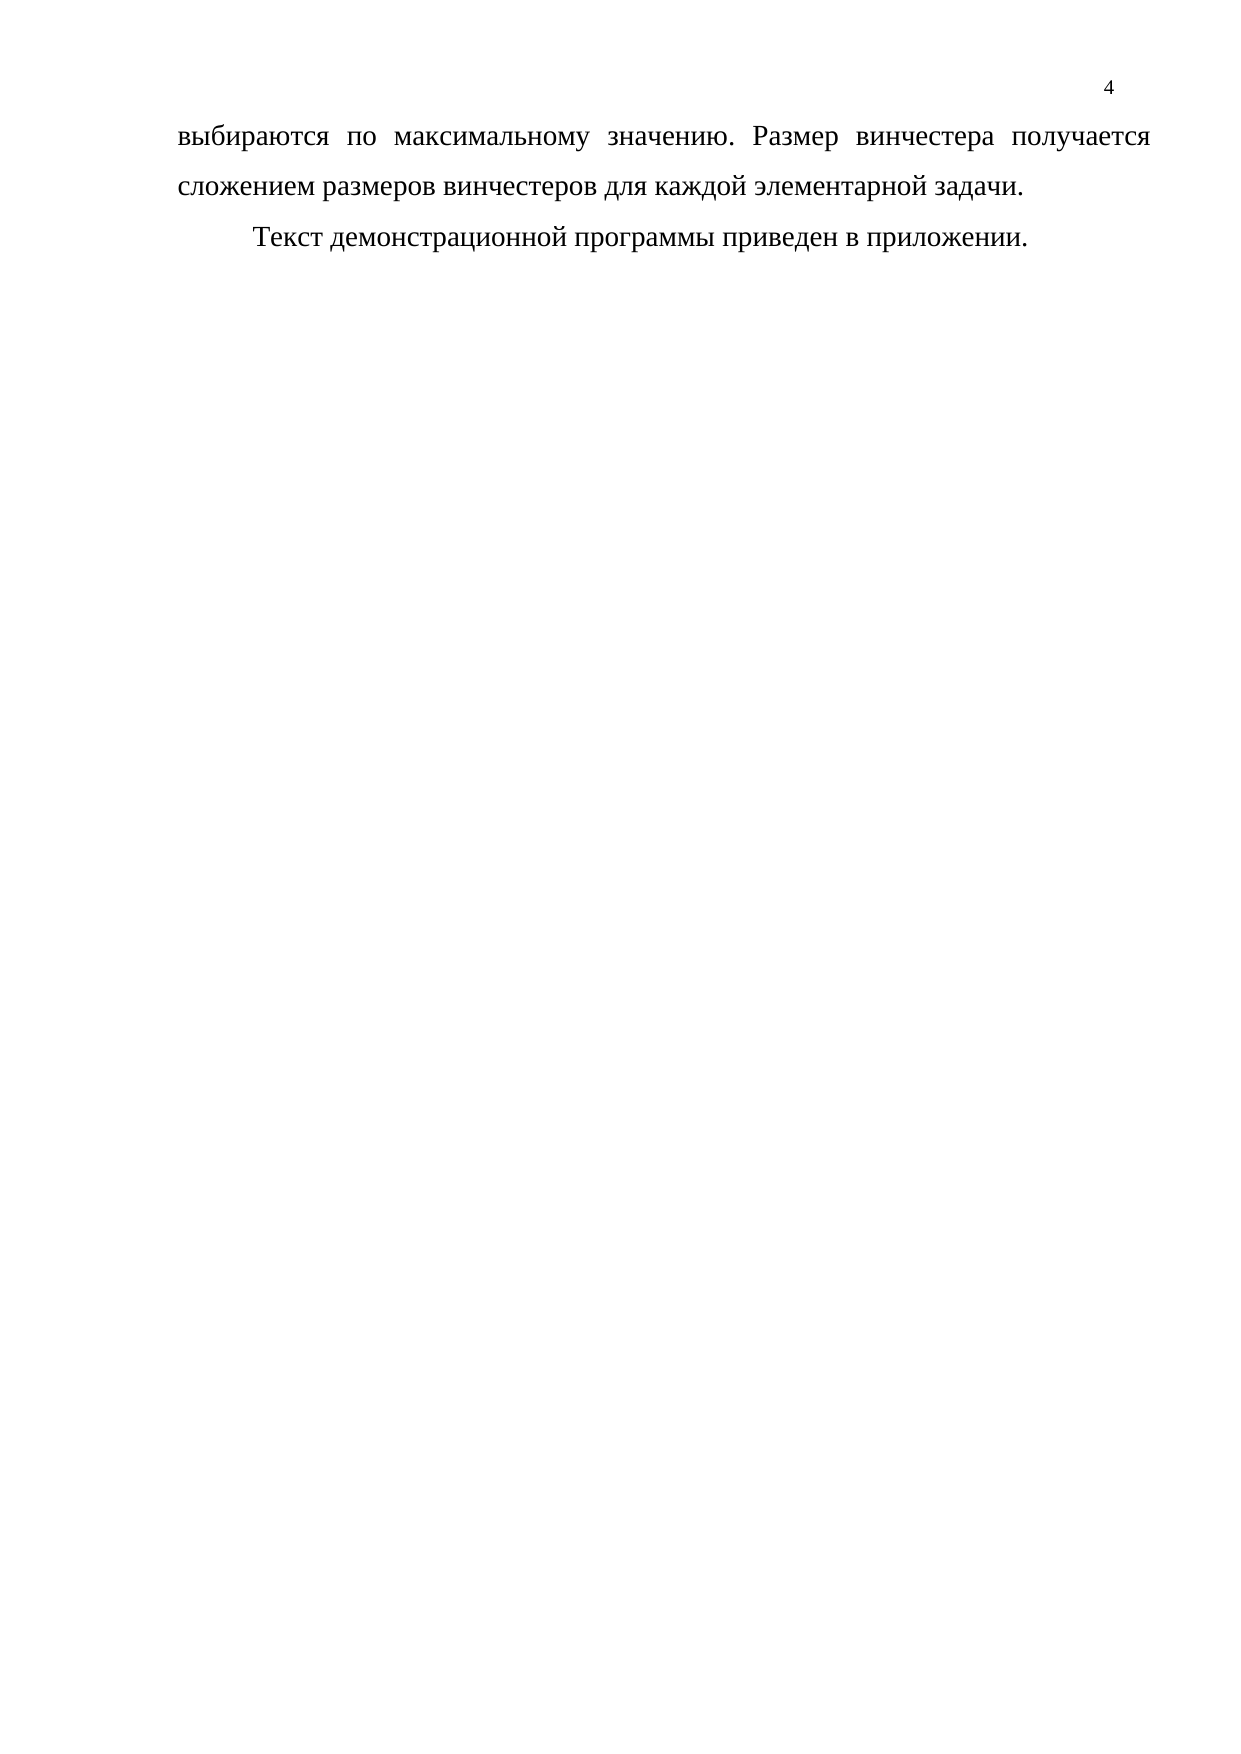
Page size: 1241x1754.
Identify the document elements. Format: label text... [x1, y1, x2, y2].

text Текст демонстрационной программы приведен в приложении. [177, 219, 1152, 252]
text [177, 118, 1152, 202]
